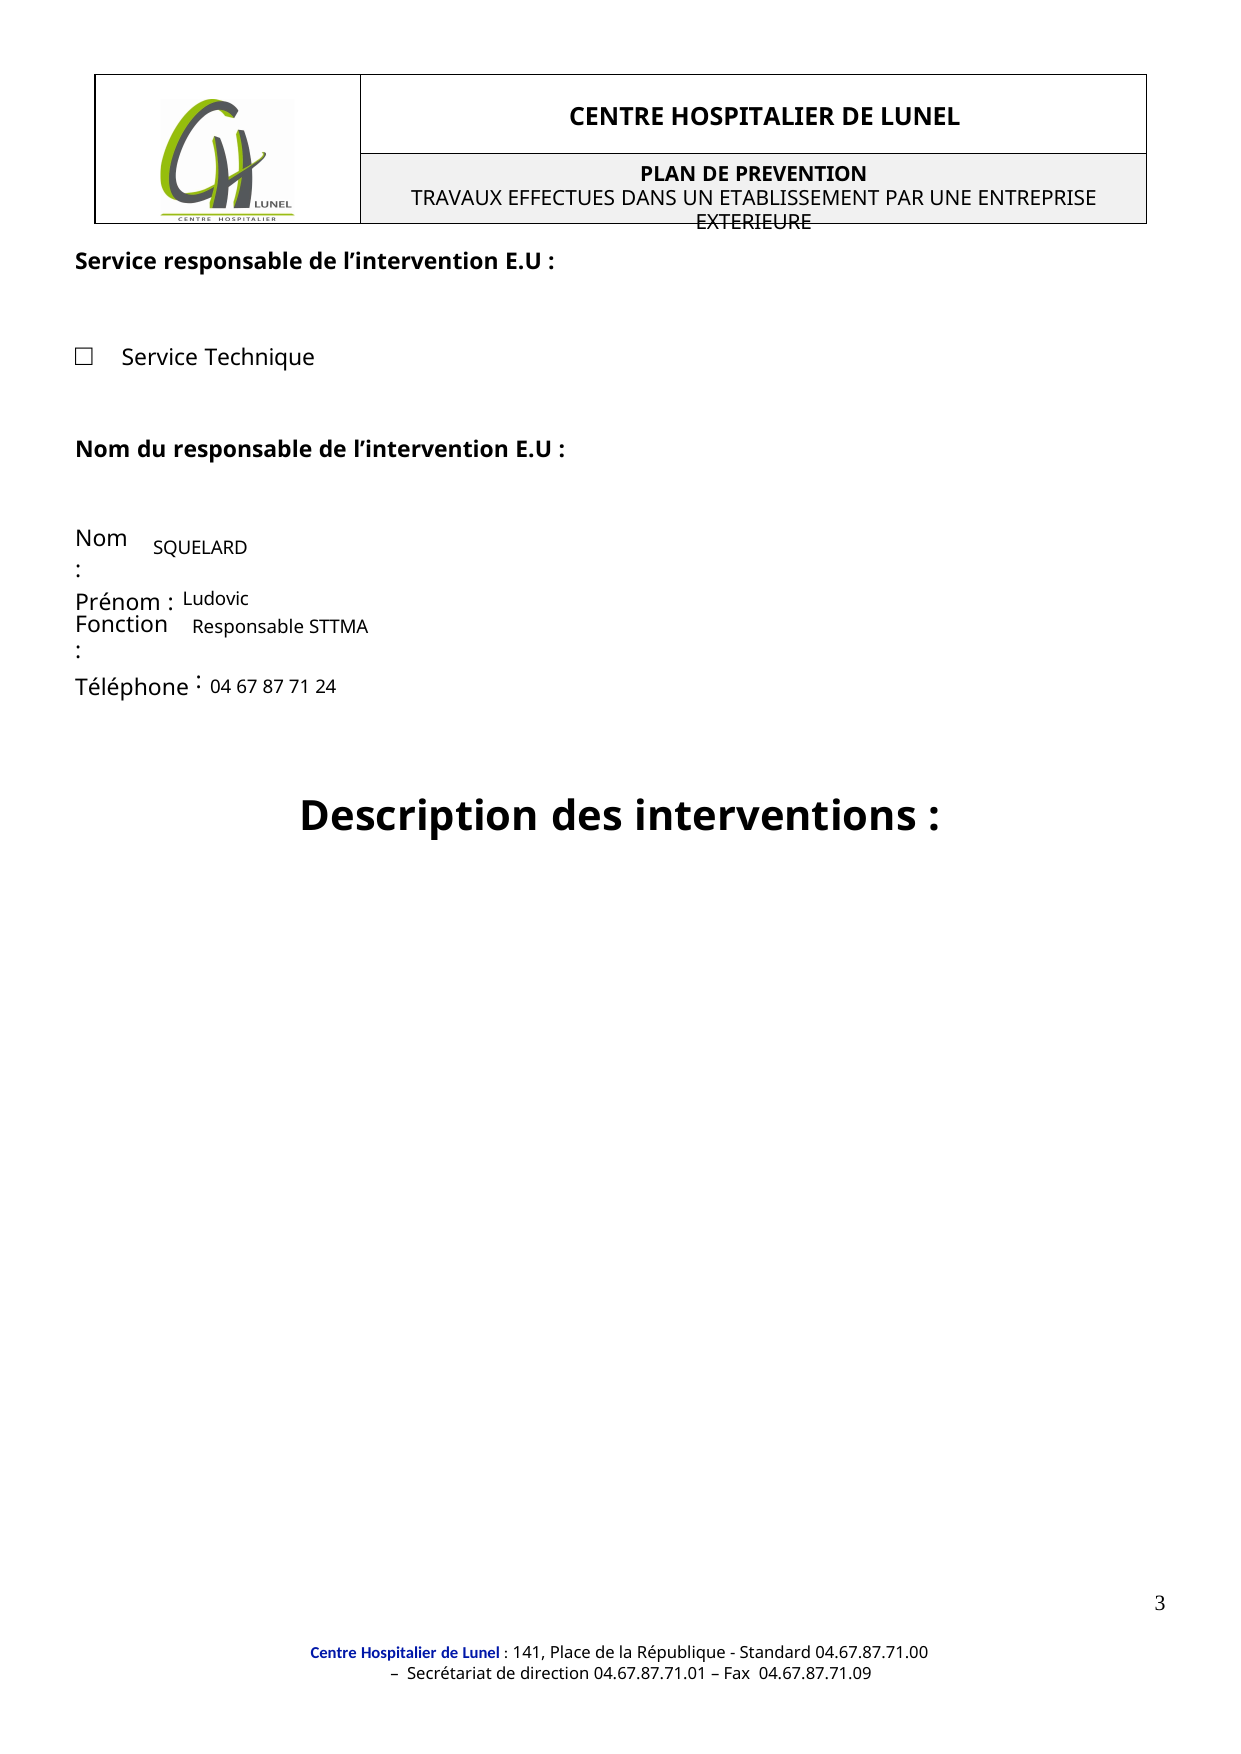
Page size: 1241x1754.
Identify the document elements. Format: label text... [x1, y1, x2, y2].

text Nom : [75, 522, 136, 584]
subtitle Nom du responsable de l’intervention E.U : [75, 433, 1181, 464]
text Prénom : Ludovic [75, 584, 1181, 611]
subtitle Service responsable de l’intervention E.U : [75, 245, 1181, 276]
text Responsable STTMA [192, 613, 1181, 639]
text Description des interventions : [74, 786, 1167, 843]
text SQUELARD [153, 534, 1181, 560]
text □ Service Technique [75, 326, 1181, 377]
text Téléphone : 04 67 87 71 24 [75, 664, 1181, 702]
picture [160, 99, 295, 221]
text Fonction : [75, 611, 179, 664]
